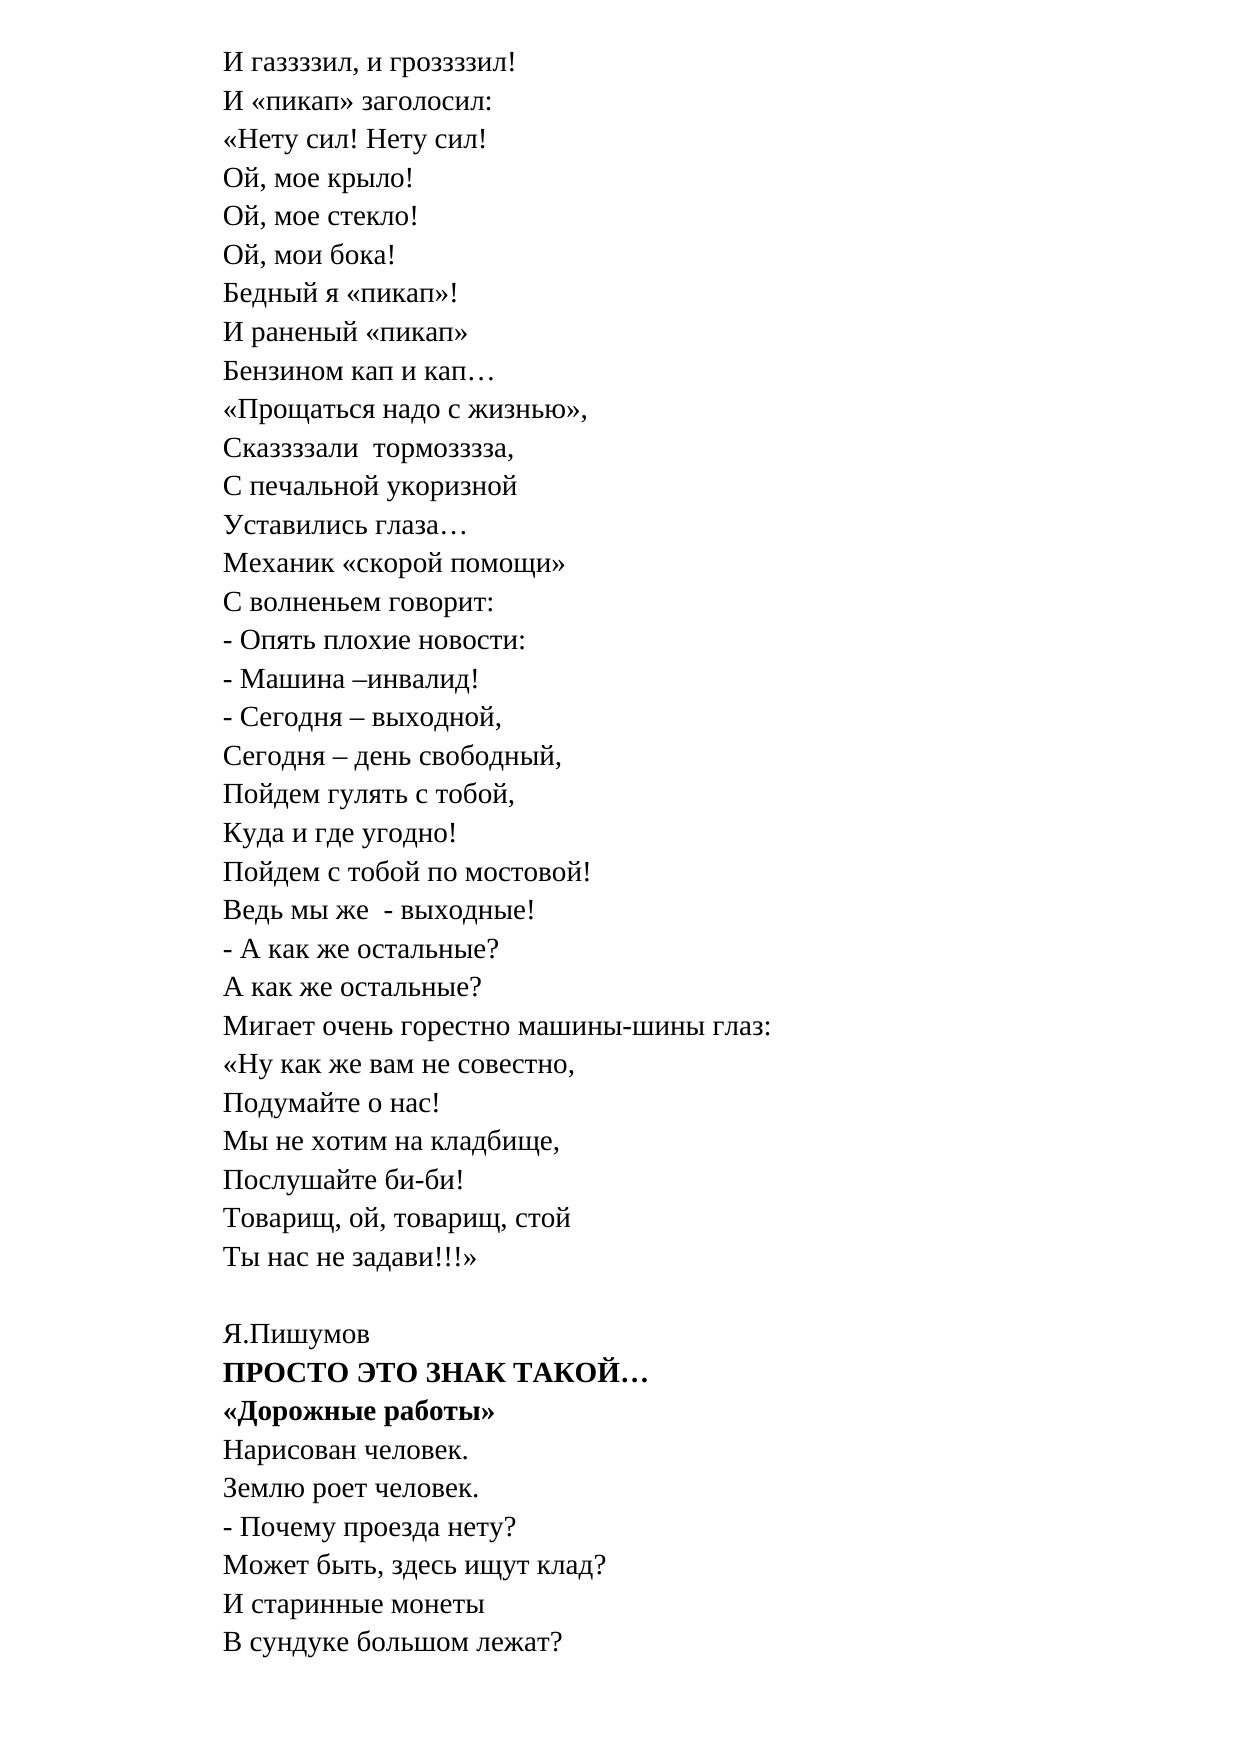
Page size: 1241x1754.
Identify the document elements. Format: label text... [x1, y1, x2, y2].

list Механик «скорой помощи» [223, 545, 1152, 579]
list Пойдем с тобой по мостовой! [223, 854, 1152, 887]
list Ведь мы же - выходные! [223, 892, 1152, 926]
list Ой, мое стекло! [223, 198, 1152, 232]
list Сказзззали тормозззза, [223, 430, 1152, 463]
list Куда и где угодно! [223, 815, 1152, 849]
list ПРОСТО ЭТО ЗНАК ТАКОЙ… [223, 1355, 1152, 1388]
list Послушайте би-би! [223, 1162, 1152, 1196]
list А как же остальные? [223, 969, 1152, 1003]
list «Нету сил! Нету сил! [223, 121, 1152, 155]
list Бедный я «пикап»! [223, 276, 1152, 309]
list Мигает очень горестно машины-шины глаз: [223, 1008, 1152, 1041]
list Сегодня – день свободный, [223, 738, 1152, 772]
list Бензином кап и кап… [223, 353, 1152, 386]
list Подумайте о нас! [223, 1085, 1152, 1118]
list Ты нас не задави!!!» [223, 1239, 1152, 1273]
list Мы не хотим на кладбище, [223, 1123, 1152, 1157]
list - Опять плохие новости: [223, 622, 1152, 656]
list «Ну как же вам не совестно, [223, 1046, 1152, 1080]
list «Дорожные работы» [223, 1393, 1152, 1427]
list - Машина –инвалид! [223, 661, 1152, 694]
list Ой, мое крыло! [223, 160, 1152, 193]
list Пойдем гулять с тобой, [223, 777, 1152, 810]
list Может быть, здесь ищут клад? [223, 1547, 1152, 1581]
list И газзззил, и гроззззил! [223, 44, 1152, 78]
list С печальной укоризной [223, 468, 1152, 502]
list В сундуке большом лежат? [223, 1624, 1152, 1658]
list - А как же остальные? [223, 931, 1152, 964]
list Уставились глаза… [223, 507, 1152, 540]
list Нарисован человек. [223, 1432, 1152, 1465]
list И раненый «пикап» [223, 314, 1152, 348]
list Товарищ, ой, товарищ, стой [223, 1201, 1152, 1234]
list И старинные монеты [223, 1586, 1152, 1619]
list - Почему проезда нету? [223, 1509, 1152, 1542]
list С волненьем говорит: [223, 584, 1152, 617]
list Землю роет человек. [223, 1470, 1152, 1504]
list Ой, мои бока! [223, 237, 1152, 271]
list Я.Пишумов [223, 1316, 1152, 1350]
list «Прощаться надо с жизнью», [223, 391, 1152, 425]
list И «пикап» заголосил: [223, 83, 1152, 116]
list - Сегодня – выходной, [223, 699, 1152, 733]
